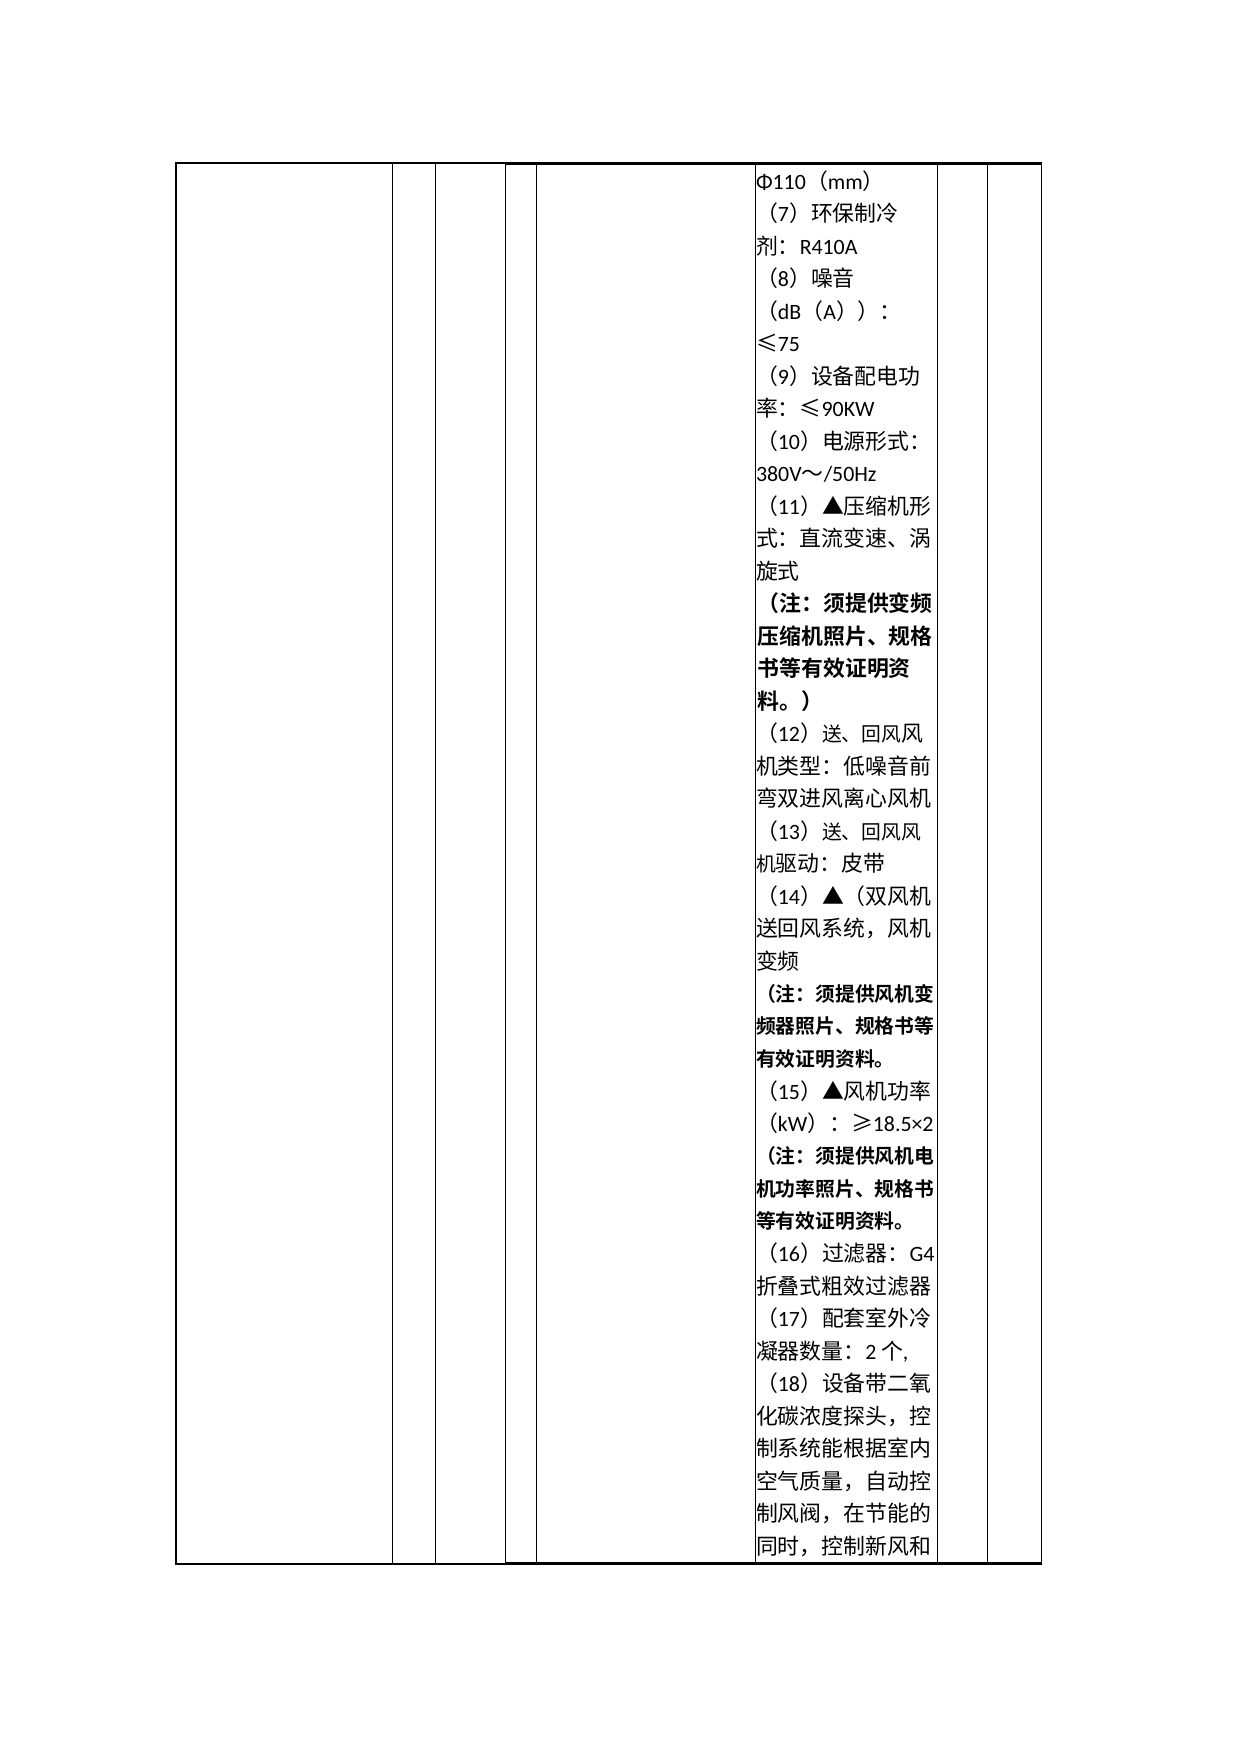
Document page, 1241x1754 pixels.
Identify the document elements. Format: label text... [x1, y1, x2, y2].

table_cell 1 [393, 164, 435, 1563]
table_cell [506, 165, 536, 1562]
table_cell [436, 164, 505, 1563]
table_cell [938, 165, 987, 1562]
table_cell [177, 164, 392, 1563]
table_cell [988, 165, 1041, 1562]
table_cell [756, 165, 937, 1562]
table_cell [537, 165, 755, 1562]
